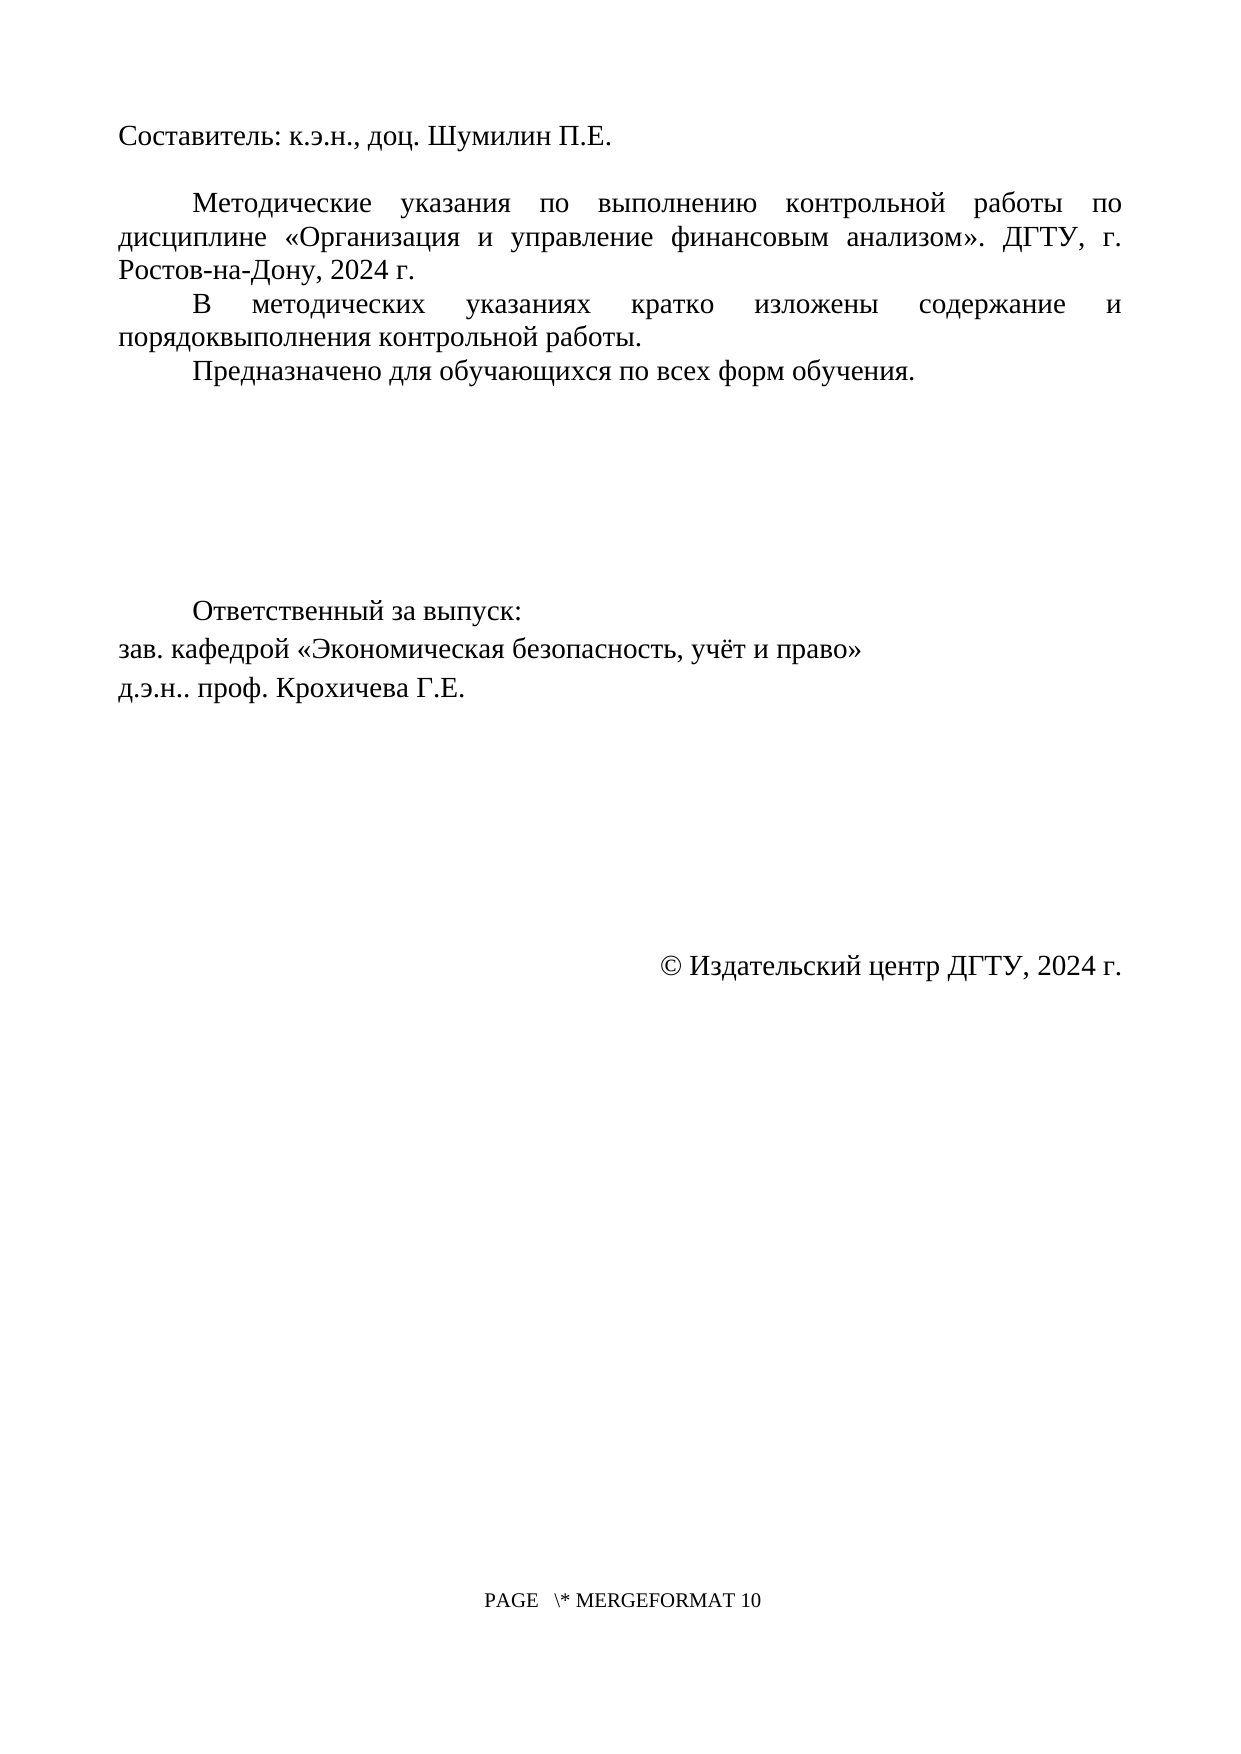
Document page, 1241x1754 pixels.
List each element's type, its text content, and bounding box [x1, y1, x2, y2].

text Составитель: к.э.н., доц. Шумилин П.Е. [118, 118, 1122, 152]
text Методические указания по выполнению контрольной работы по дисциплине «Организация и управление финансовым анализом». ДГТУ, г. Ростов-на-Дону, 2024 г. [118, 185, 1122, 286]
text © Издательский центр ДГТУ, 2024 г. [118, 948, 1122, 982]
text В методических указаниях кратко изложены содержание и порядоквыполнения контрольной работы. [118, 286, 1122, 353]
text Ответственный за выпуск: [118, 593, 1122, 626]
text д.э.н.. проф. Крохичева Г.Е. [118, 670, 1122, 703]
text Предназначено для обучающихся по всех форм обучения. [118, 353, 1122, 386]
text зав. кафедрой «Экономическая безопасность, учёт и право» [118, 631, 1122, 665]
